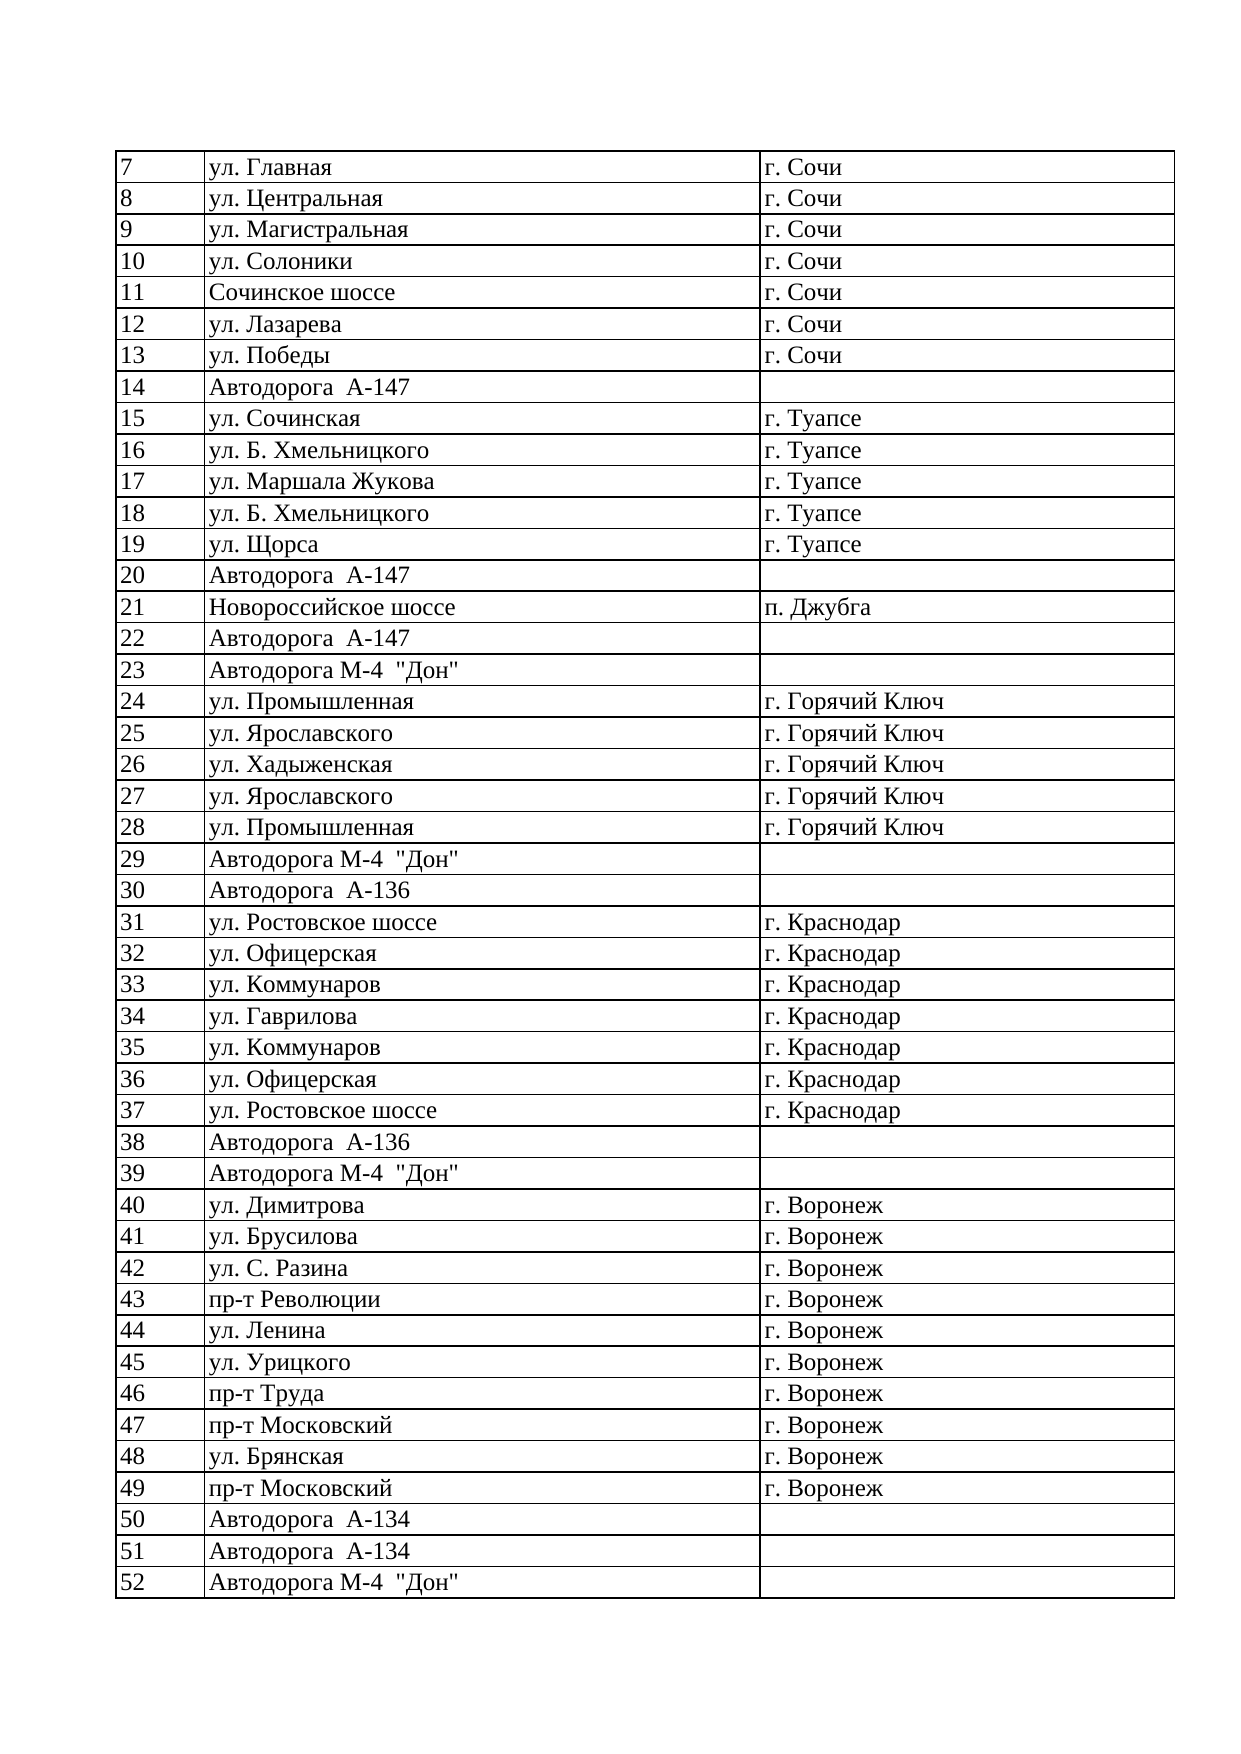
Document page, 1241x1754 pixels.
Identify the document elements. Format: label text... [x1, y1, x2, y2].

table_cell Автодорога М-4 "Дон" [205, 655, 759, 685]
table_cell Новороссийское шоссе [205, 592, 759, 622]
table_cell ул. Ярославского [205, 781, 759, 811]
table_cell Автодорога М-4 "Дон" [205, 844, 759, 873]
table_cell г. Сочи [761, 309, 1174, 339]
table_cell ул. Урицкого [205, 1347, 759, 1377]
table_cell г. Сочи [761, 215, 1174, 244]
table_cell 8 [117, 183, 204, 213]
table_cell 10 [117, 246, 204, 276]
table_cell г. Туапсе [761, 498, 1174, 527]
table_cell г. Сочи [761, 340, 1174, 370]
table_cell [761, 372, 1174, 402]
table_cell г. Горячий Ключ [761, 781, 1174, 811]
table_cell 28 [117, 812, 204, 842]
table_cell [761, 561, 1174, 590]
table_cell 37 [117, 1095, 204, 1125]
table_cell 39 [117, 1158, 204, 1188]
table_cell 15 [117, 403, 204, 433]
table_cell ул. Щорса [205, 529, 759, 559]
table_cell ул. Солоники [205, 246, 759, 276]
table_cell 26 [117, 749, 204, 779]
table_cell г. Туапсе [761, 466, 1174, 496]
table_cell 22 [117, 623, 204, 653]
table_cell ул. Б. Хмельницкого [205, 435, 759, 464]
table_cell ул. Магистральная [205, 215, 759, 244]
table_cell Автодорога А-134 [205, 1536, 759, 1566]
table_cell 14 [117, 372, 204, 402]
table_cell г. Воронеж [761, 1190, 1174, 1219]
table_cell Автодорога М-4 "Дон" [205, 1567, 759, 1597]
table_cell г. Воронеж [761, 1316, 1174, 1345]
table_cell ул. Ростовское шоссе [205, 1095, 759, 1125]
table_cell Автодорога М-4 "Дон" [205, 1158, 759, 1188]
table_cell г. Горячий Ключ [761, 718, 1174, 748]
table_cell г. Сочи [761, 152, 1174, 181]
table_cell 16 [117, 435, 204, 464]
table_cell 18 [117, 498, 204, 527]
table_cell г. Воронеж [761, 1473, 1174, 1503]
table_cell г. Воронеж [761, 1441, 1174, 1471]
table_cell Автодорога А-147 [205, 623, 759, 653]
table_cell 31 [117, 907, 204, 936]
table_cell г. Воронеж [761, 1378, 1174, 1408]
table_cell Сочинское шоссе [205, 277, 759, 307]
table_cell 9 [117, 215, 204, 244]
table_cell г. Краснодар [761, 1001, 1174, 1031]
table_cell 30 [117, 875, 204, 905]
table_cell 45 [117, 1347, 204, 1377]
table_cell 47 [117, 1410, 204, 1440]
table_cell ул. Промышленная [205, 686, 759, 716]
table_cell 20 [117, 561, 204, 590]
table_cell г. Воронеж [761, 1347, 1174, 1377]
table_cell 48 [117, 1441, 204, 1471]
table_cell 36 [117, 1064, 204, 1094]
table_cell г. Краснодар [761, 1032, 1174, 1062]
table_cell 11 [117, 277, 204, 307]
table_cell п. Джубга [761, 592, 1174, 622]
table_cell г. Туапсе [761, 529, 1174, 559]
table_cell Автодорога А-147 [205, 372, 759, 402]
table_cell ул. Офицерская [205, 938, 759, 968]
table_cell пр-т Московский [205, 1410, 759, 1440]
table_cell 32 [117, 938, 204, 968]
table_cell г. Сочи [761, 246, 1174, 276]
table_cell [761, 875, 1174, 905]
table_cell 44 [117, 1316, 204, 1345]
table_cell пр-т Московский [205, 1473, 759, 1503]
table_cell [761, 623, 1174, 653]
table_cell 50 [117, 1504, 204, 1534]
table_cell 17 [117, 466, 204, 496]
table_cell ул. Сочинская [205, 403, 759, 433]
table_cell ул. С. Разина [205, 1253, 759, 1282]
table_cell г. Горячий Ключ [761, 749, 1174, 779]
table_cell 38 [117, 1127, 204, 1157]
table_cell г. Краснодар [761, 1064, 1174, 1094]
table_cell Автодорога А-134 [205, 1504, 759, 1534]
table_cell г. Краснодар [761, 970, 1174, 999]
table_cell 49 [117, 1473, 204, 1503]
table_cell ул. Центральная [205, 183, 759, 213]
table_cell 25 [117, 718, 204, 748]
table_cell 40 [117, 1190, 204, 1219]
table_cell г. Туапсе [761, 435, 1174, 464]
table_cell г. Воронеж [761, 1410, 1174, 1440]
table_cell 27 [117, 781, 204, 811]
table_cell 13 [117, 340, 204, 370]
table_cell г. Горячий Ключ [761, 812, 1174, 842]
table_cell 35 [117, 1032, 204, 1062]
table_cell Автодорога А-136 [205, 875, 759, 905]
table_cell ул. Гаврилова [205, 1001, 759, 1031]
table_cell ул. Ленина [205, 1316, 759, 1345]
table_cell г. Горячий Ключ [761, 686, 1174, 716]
table_cell 12 [117, 309, 204, 339]
table_cell 19 [117, 529, 204, 559]
table_cell 21 [117, 592, 204, 622]
table_cell 24 [117, 686, 204, 716]
table_cell 29 [117, 844, 204, 873]
table_cell г. Сочи [761, 183, 1174, 213]
table_cell ул. Ярославского [205, 718, 759, 748]
table_cell пр-т Революции [205, 1284, 759, 1314]
table_cell ул. Брянская [205, 1441, 759, 1471]
table_cell г. Туапсе [761, 403, 1174, 433]
table_cell 23 [117, 655, 204, 685]
table_cell Автодорога А-147 [205, 561, 759, 590]
table_cell г. Воронеж [761, 1221, 1174, 1251]
table_cell ул. Б. Хмельницкого [205, 498, 759, 527]
table_cell ул. Коммунаров [205, 1032, 759, 1062]
table_cell г. Воронеж [761, 1253, 1174, 1282]
table_cell ул. Главная [205, 152, 759, 181]
table_cell ул. Офицерская [205, 1064, 759, 1094]
table_cell ул. Лазарева [205, 309, 759, 339]
table_cell 43 [117, 1284, 204, 1314]
table_cell 33 [117, 970, 204, 999]
table_cell г. Сочи [761, 277, 1174, 307]
table_cell ул. Промышленная [205, 812, 759, 842]
table_cell г. Краснодар [761, 907, 1174, 936]
table_cell ул. Победы [205, 340, 759, 370]
table_cell 7 [117, 152, 204, 181]
table_cell ул. Хадыженская [205, 749, 759, 779]
table_cell г. Воронеж [761, 1284, 1174, 1314]
table_cell 41 [117, 1221, 204, 1251]
table_cell [761, 1567, 1174, 1597]
table_cell пр-т Труда [205, 1378, 759, 1408]
table_cell 34 [117, 1001, 204, 1031]
table_cell ул. Димитрова [205, 1190, 759, 1219]
table_cell г. Краснодар [761, 1095, 1174, 1125]
table_cell [761, 655, 1174, 685]
table_cell Автодорога А-136 [205, 1127, 759, 1157]
table_cell 42 [117, 1253, 204, 1282]
table_cell ул. Маршала Жукова [205, 466, 759, 496]
table_cell [761, 1158, 1174, 1188]
table_cell 46 [117, 1378, 204, 1408]
table_cell ул. Коммунаров [205, 970, 759, 999]
table_cell [761, 844, 1174, 873]
table_cell ул. Брусилова [205, 1221, 759, 1251]
table_cell [761, 1536, 1174, 1566]
table_cell [761, 1504, 1174, 1534]
table_cell ул. Ростовское шоссе [205, 907, 759, 936]
table_cell [761, 1127, 1174, 1157]
table_cell 51 [117, 1536, 204, 1566]
table_cell 52 [117, 1567, 204, 1597]
table_cell г. Краснодар [761, 938, 1174, 968]
